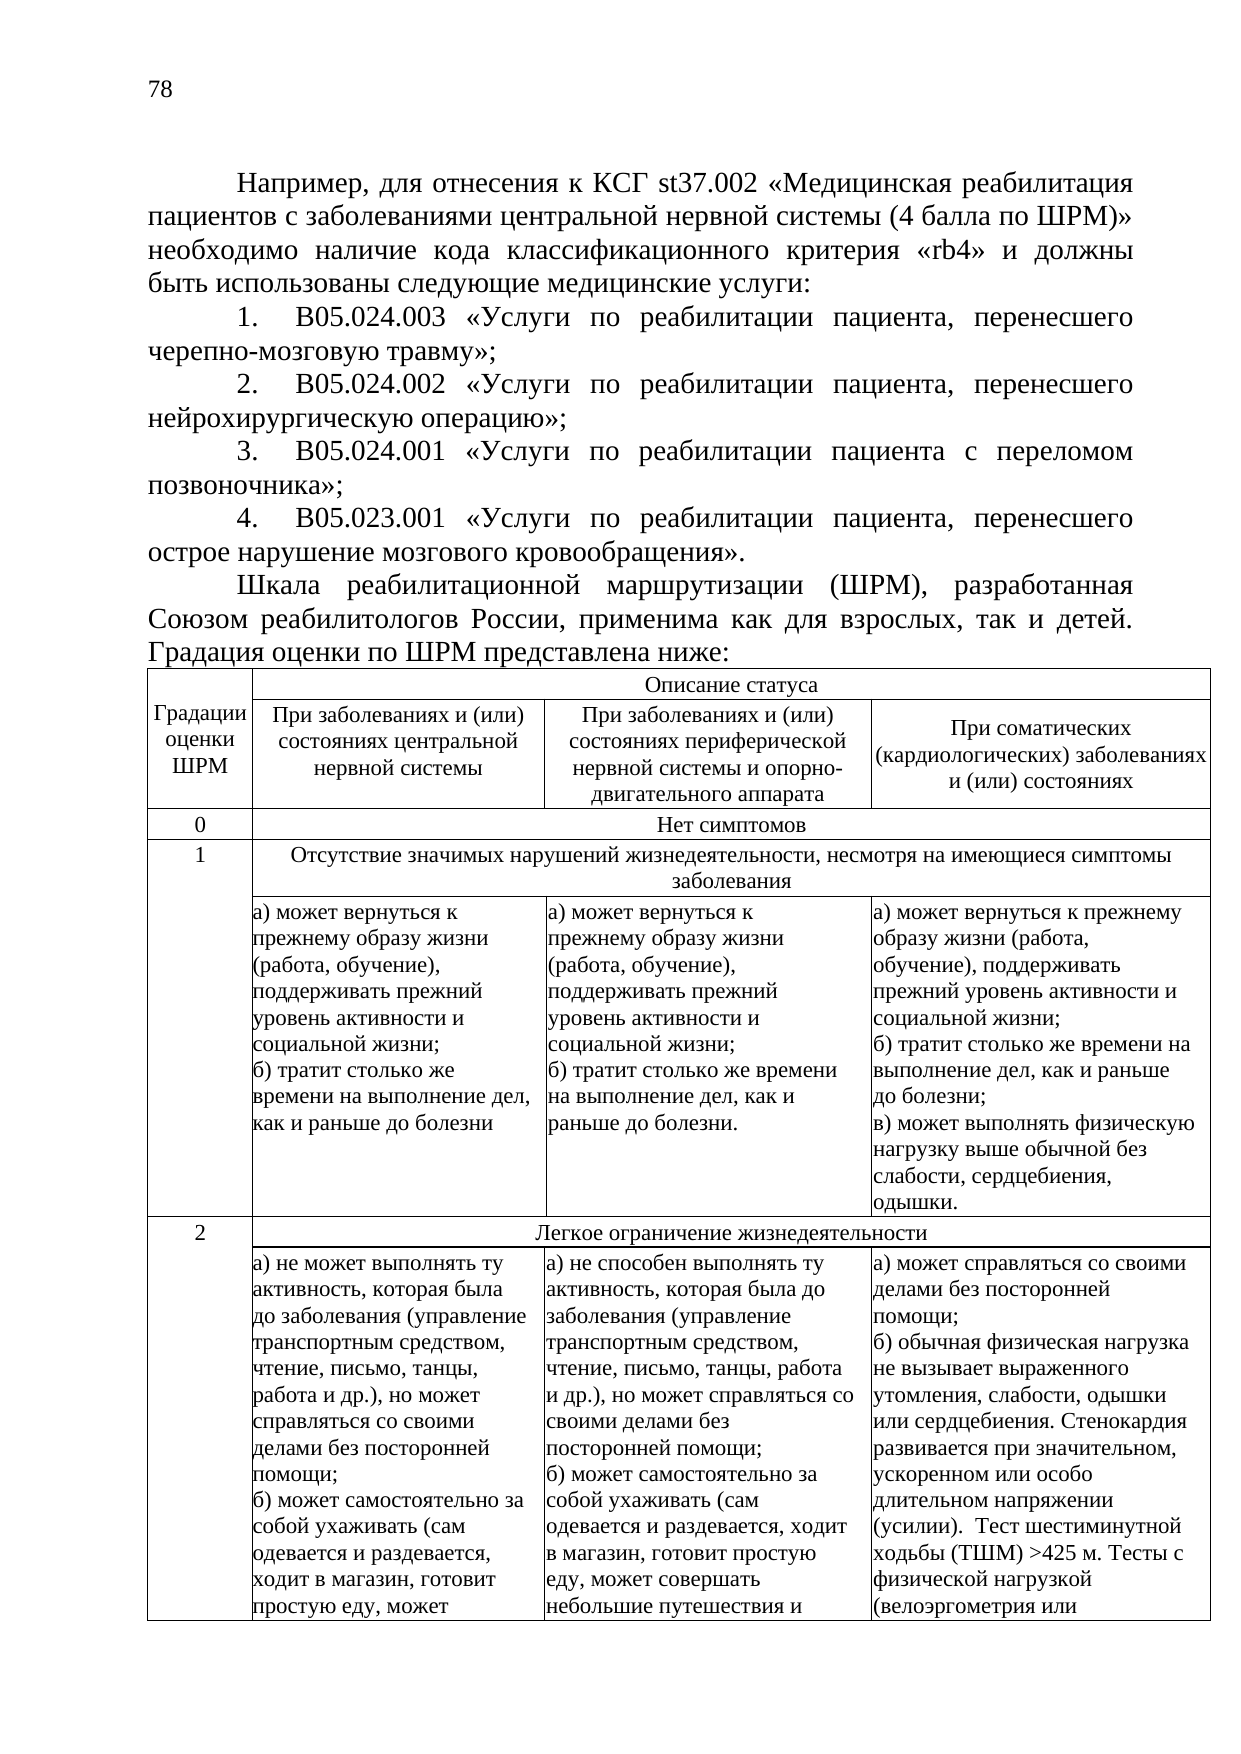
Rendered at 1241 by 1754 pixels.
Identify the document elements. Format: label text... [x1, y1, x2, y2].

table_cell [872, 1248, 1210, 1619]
text Шкала реабилитационной маршрутизации (ШРМ), разработанная Союзом реабилитологов России, применима как для взрослых, так и детей. Градация оценки по ШРМ представлена ниже: [148, 567, 1134, 668]
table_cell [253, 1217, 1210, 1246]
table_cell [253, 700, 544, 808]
list B05.023.001 «Услуги по реабилитации пациента, перенесшего острое нарушение мозгового кровообращения». [148, 500, 1134, 567]
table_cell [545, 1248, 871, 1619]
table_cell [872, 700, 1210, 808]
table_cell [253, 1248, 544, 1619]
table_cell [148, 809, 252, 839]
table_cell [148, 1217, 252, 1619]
list B05.024.001 «Услуги по реабилитации пациента с переломом позвоночника»; [148, 433, 1134, 500]
text Например, для отнесения к КСГ st37.002 «Медицинская реабилитация пациентов с заболеваниями центральной нервной системы (4 балла по ШРМ)» необходимо наличие кода классификационного критерия «rb4» и должны быть использованы следующие медицинские услуги: [148, 165, 1134, 299]
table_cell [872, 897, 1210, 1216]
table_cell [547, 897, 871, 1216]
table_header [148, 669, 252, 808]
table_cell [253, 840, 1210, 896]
list B05.024.003 «Услуги по реабилитации пациента, перенесшего черепно-мозговую травму»; [148, 299, 1134, 366]
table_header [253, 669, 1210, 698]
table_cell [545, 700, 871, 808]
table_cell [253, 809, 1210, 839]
list B05.024.002 «Услуги по реабилитации пациента, перенесшего нейрохирургическую операцию»; [148, 366, 1134, 433]
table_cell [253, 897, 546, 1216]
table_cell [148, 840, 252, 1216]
